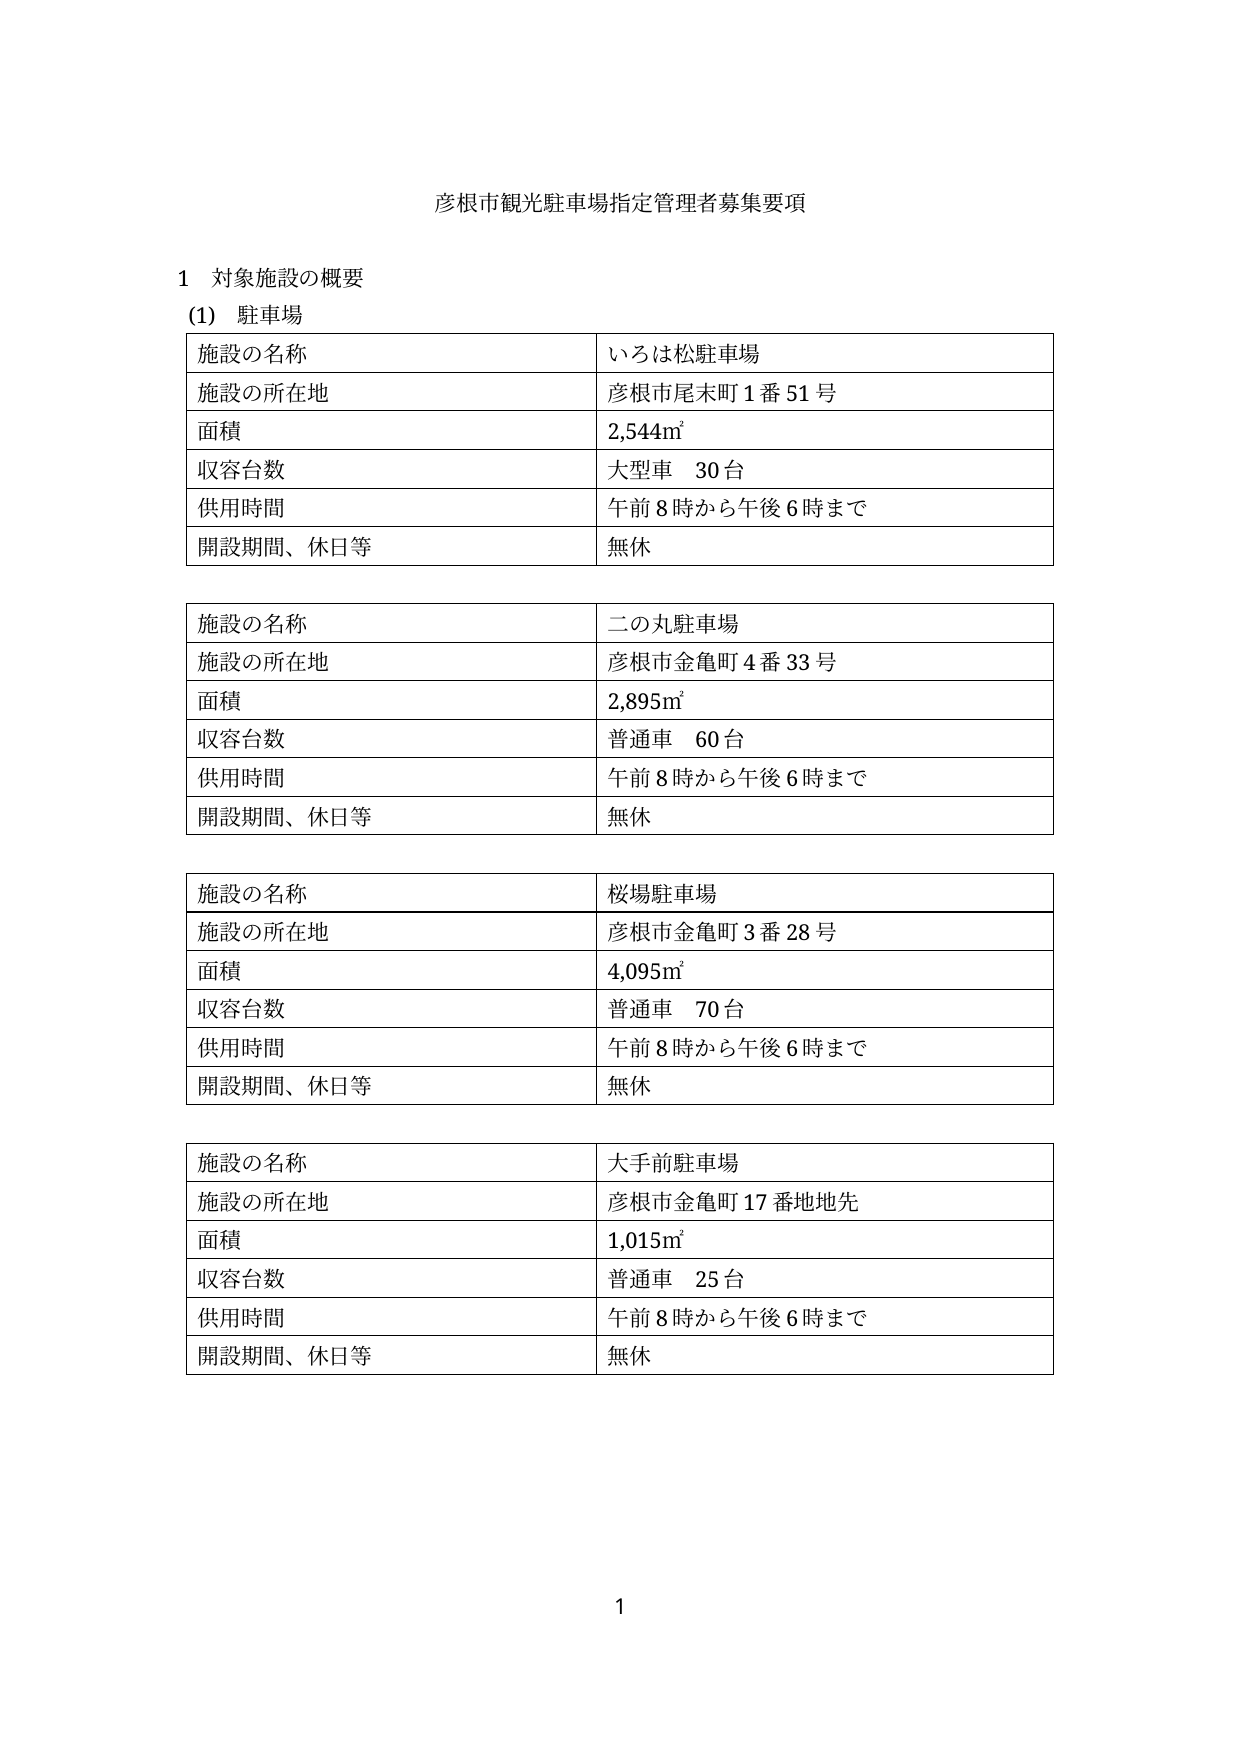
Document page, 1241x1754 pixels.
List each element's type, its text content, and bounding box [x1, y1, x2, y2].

table_cell 施設の所在地 [187, 1182, 596, 1220]
table_cell 午前8時から午後6時まで [597, 758, 1053, 796]
table_cell 彦根市金亀町3番28号 [597, 913, 1053, 950]
table_header 桜場駐車場 [597, 874, 1053, 911]
table_cell 4,095㎡ [597, 951, 1053, 988]
text 1 対象施設の概要 [177, 258, 1063, 296]
table_cell 面積 [187, 951, 596, 988]
table_header 大手前駐車場 [597, 1144, 1053, 1181]
table_cell 普通車 25台 [597, 1259, 1053, 1297]
table_cell 無休 [597, 1336, 1053, 1374]
table_cell 彦根市金亀町17番地地先 [597, 1182, 1053, 1220]
table_cell 大型車 30台 [597, 450, 1053, 487]
table_cell 無休 [597, 527, 1053, 564]
table_cell 普通車 70台 [597, 990, 1053, 1027]
table_cell 面積 [187, 681, 596, 719]
table_cell 供用時間 [187, 489, 596, 526]
table_cell 施設の所在地 [187, 373, 596, 410]
table_header 施設の名称 [187, 1144, 596, 1181]
table_cell 2,895㎡ [597, 681, 1053, 719]
table_cell 普通車 60台 [597, 720, 1053, 757]
table_header いろは松駐車場 [597, 334, 1053, 372]
table_header 施設の名称 [187, 334, 596, 372]
table_cell 収容台数 [187, 1259, 596, 1297]
table_header 施設の名称 [187, 874, 596, 911]
table_cell 施設の所在地 [187, 913, 596, 950]
table_header 二の丸駐車場 [597, 604, 1053, 642]
table_cell 1,015㎡ [597, 1221, 1053, 1258]
table_cell 収容台数 [187, 450, 596, 487]
table_cell 午前8時から午後6時まで [597, 1028, 1053, 1066]
table_cell 彦根市金亀町4番33号 [597, 643, 1053, 680]
table_cell 午前8時から午後6時まで [597, 1298, 1053, 1335]
table_cell 2,544㎡ [597, 411, 1053, 449]
table_cell 面積 [187, 411, 596, 449]
table_cell 供用時間 [187, 1298, 596, 1335]
table_header 施設の名称 [187, 604, 596, 642]
table_cell 開設期間、休日等 [187, 1336, 596, 1374]
table_cell 開設期間、休日等 [187, 1067, 596, 1104]
table_cell 開設期間、休日等 [187, 527, 596, 564]
table_cell 無休 [597, 797, 1053, 834]
table_cell 開設期間、休日等 [187, 797, 596, 834]
table_cell 午前8時から午後6時まで [597, 489, 1053, 526]
table_cell 無休 [597, 1067, 1053, 1104]
text (1) 駐車場 [177, 296, 1063, 333]
table_cell 供用時間 [187, 1028, 596, 1066]
table_cell 供用時間 [187, 758, 596, 796]
table_cell 彦根市尾末町1番51号 [597, 373, 1053, 410]
table_cell 面積 [187, 1221, 596, 1258]
table_cell 施設の所在地 [187, 643, 596, 680]
table_cell 収容台数 [187, 990, 596, 1027]
table_cell 収容台数 [187, 720, 596, 757]
text 彦根市観光駐車場指定管理者募集要項 [177, 183, 1063, 221]
